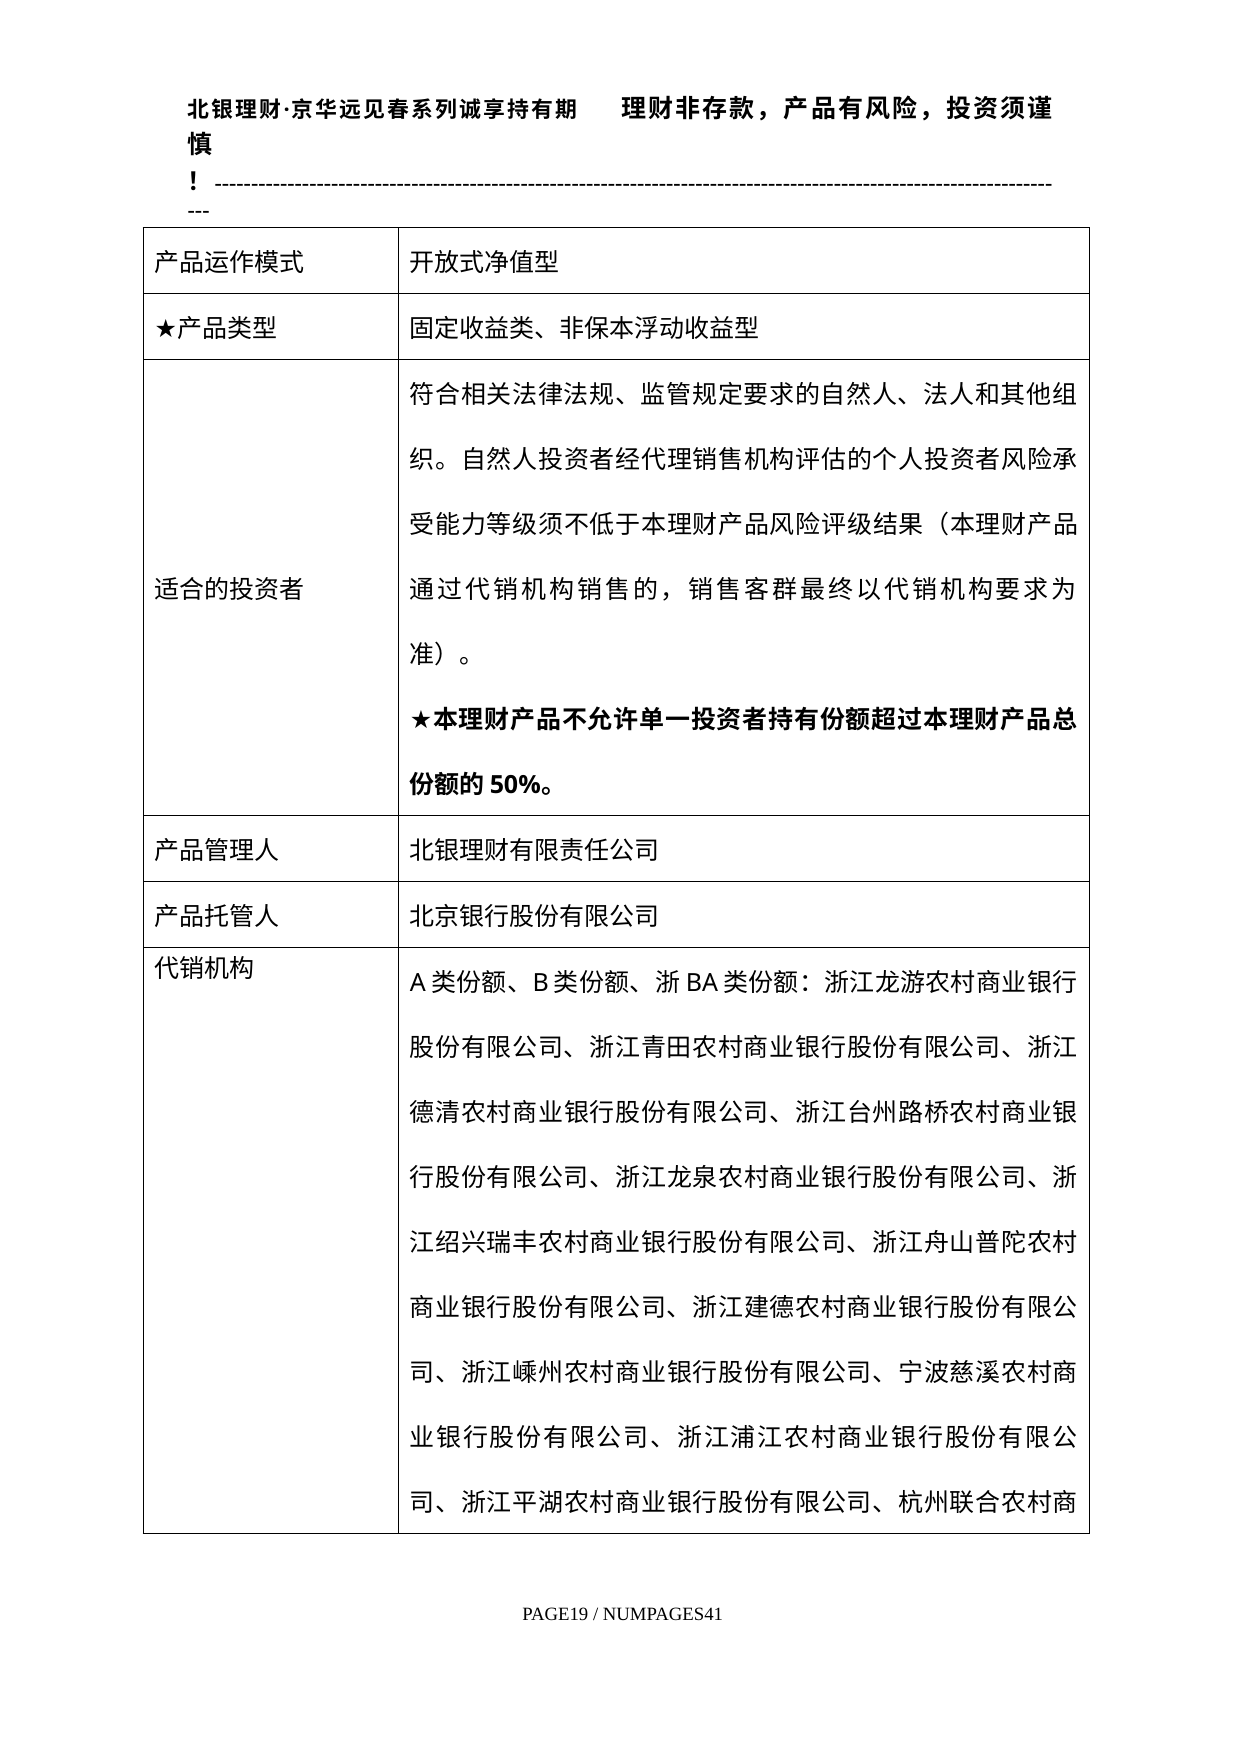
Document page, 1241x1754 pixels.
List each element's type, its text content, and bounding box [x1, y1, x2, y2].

table_cell 产品管理人 [144, 816, 398, 881]
table_cell 产品托管人 [144, 882, 398, 947]
table_cell 产品运作模式 [144, 228, 398, 293]
table_cell ★产品类型 [144, 294, 398, 359]
table_cell 适合的投资者 [144, 360, 398, 815]
table_cell 开放式净值型 [399, 228, 1089, 293]
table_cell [399, 948, 1089, 1533]
table_cell 固定收益类、非保本浮动收益型 [399, 294, 1089, 359]
table_cell 代销机构 [144, 948, 398, 1533]
table_cell 符合相关法律法规、监管规定要求的自然人、法人和其他组织。自然人投资者经代理销售机构评估的个人投资者风险承受能力等级须不低于本理财产品风险评级结果（本理财产品通过代销机构销售的，销售客群最终以代销机构要求为准）。 ★本理财产品不允许单一投资者持有份额超过本理财产品总份额的50%。 [399, 360, 1089, 815]
table_cell 北银理财有限责任公司 [399, 816, 1089, 881]
table_cell 北京银行股份有限公司 [399, 882, 1089, 947]
